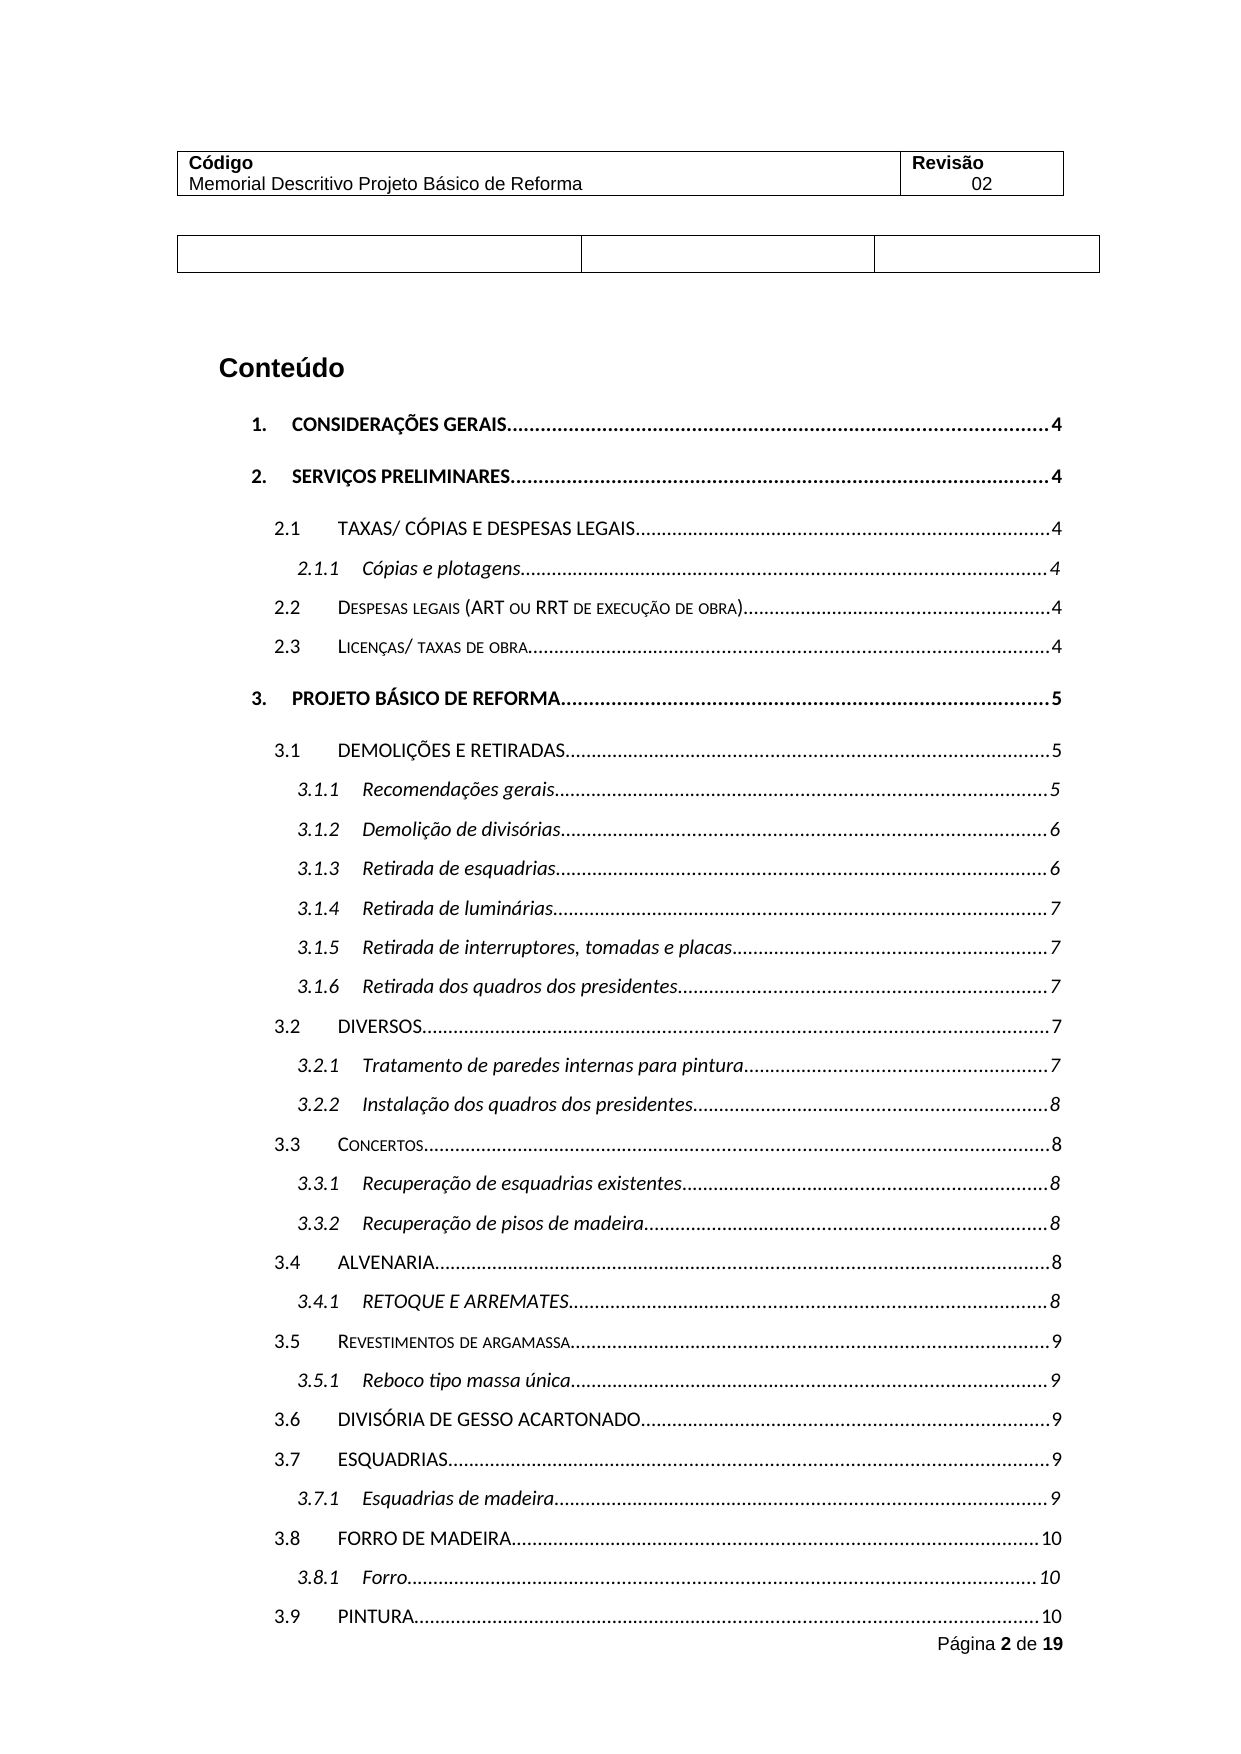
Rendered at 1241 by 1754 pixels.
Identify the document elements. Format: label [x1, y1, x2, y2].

table_cell [582, 236, 874, 272]
table_cell [178, 236, 581, 272]
table_cell [875, 236, 1099, 272]
